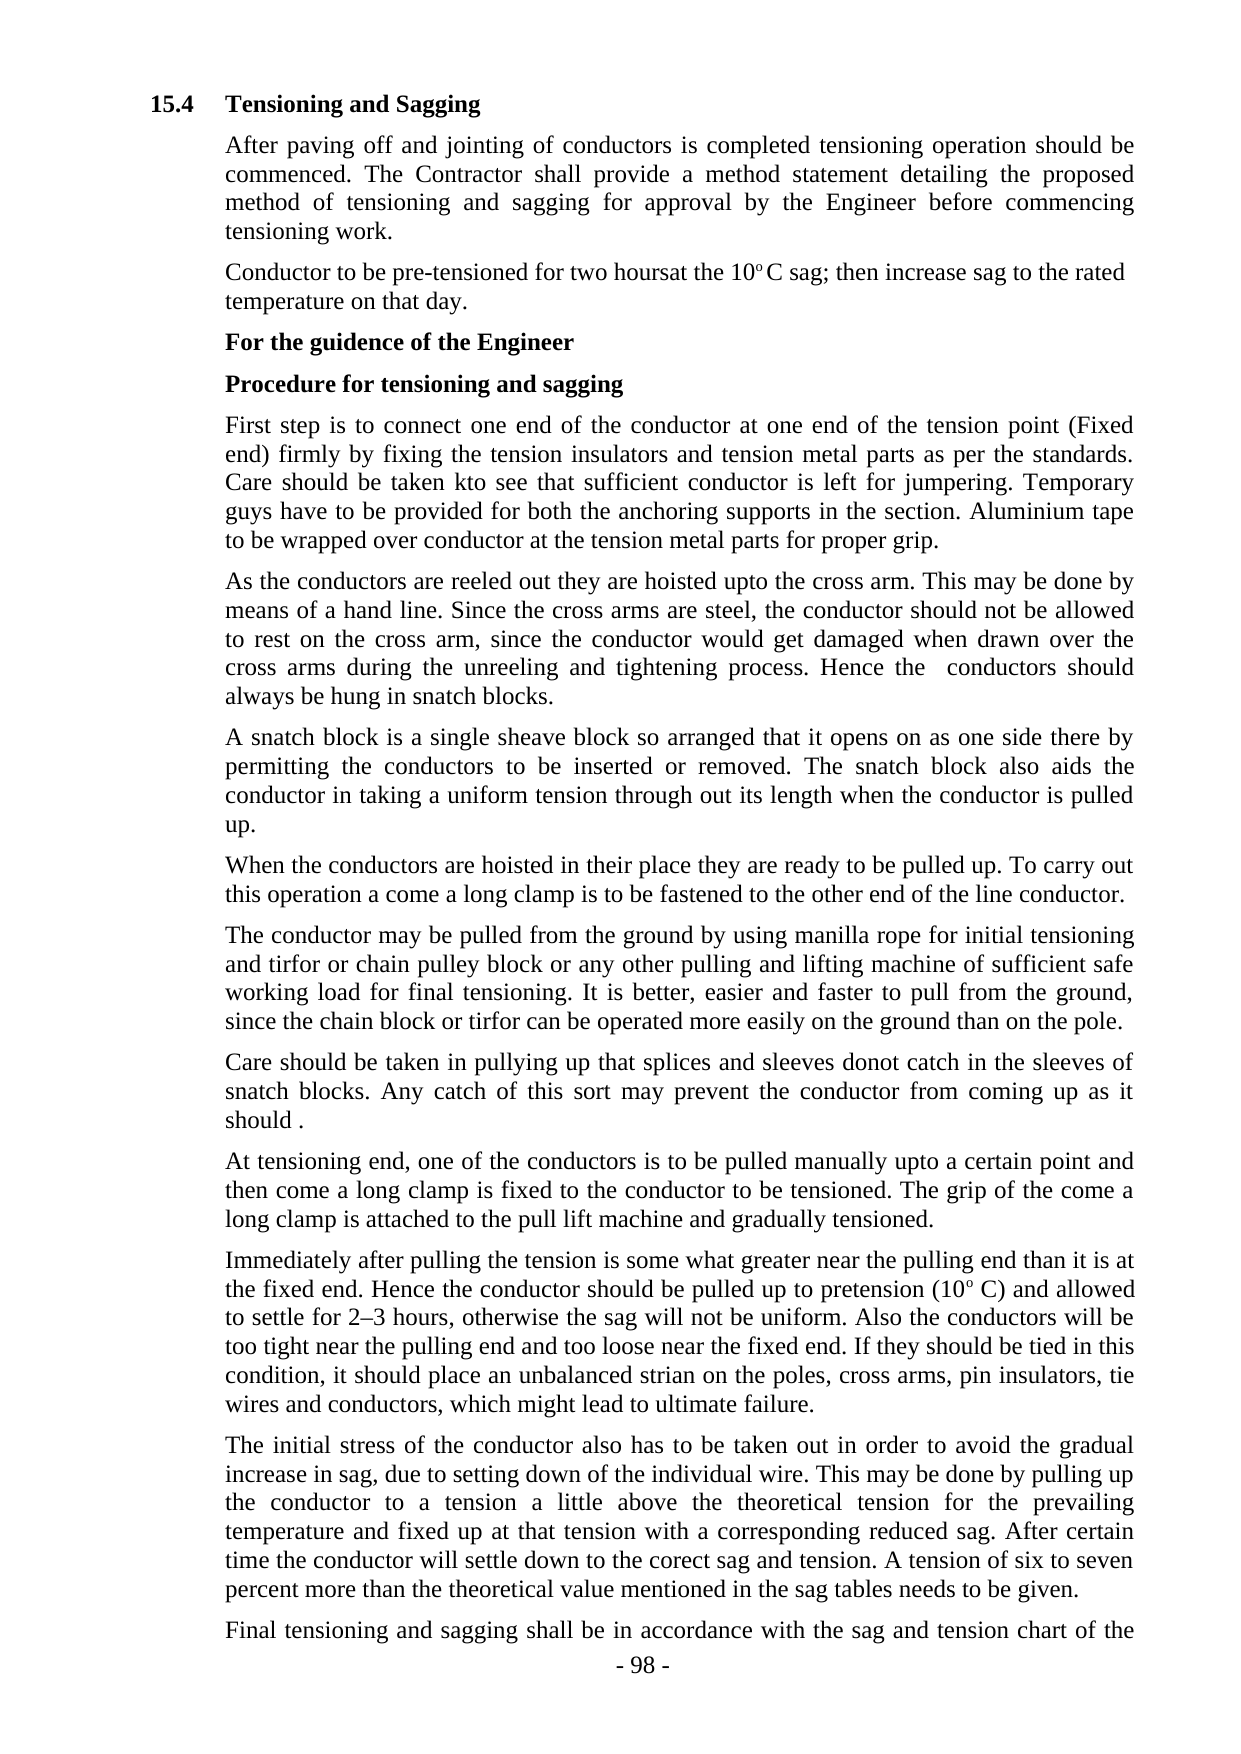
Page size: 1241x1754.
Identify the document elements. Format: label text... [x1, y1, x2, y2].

text As the conductors are reeled out they are hoisted upto the cross arm. This may be done by means of a hand line. Since the cross arms are steel, the conductor should not be allowed to rest on the cross arm, since the conductor would get damaged when drawn over the cross arms during the unreeling and tightening process. Hence the conductors should always be hung in snatch blocks. [225, 566, 1135, 710]
text At tensioning end, one of the conductors is to be pulled manually upto a certain point and then come a long clamp is fixed to the conductor to be tensioned. The grip of the come a long clamp is attached to the pull lift machine and gradually tensioned. [225, 1146, 1135, 1232]
text Immediately after pulling the tension is some what greater near the pulling end than it is at the fixed end. Hence the conductor should be pulled up to pretension (10o C) and allowed to settle for 2–3 hours, otherwise the sag will not be uniform. Also the conductors will be too tight near the pulling end and too loose near the fixed end. If they should be tied in this condition, it should place an unbalanced strian on the poles, cross arms, pin insulators, tie wires and conductors, which might lead to ultimate failure. [225, 1245, 1135, 1417]
text When the conductors are hoisted in their place they are ready to be pulled up. To carry out this operation a come a long clamp is to be fastened to the other end of the line conductor. [225, 850, 1135, 907]
text Care should be taken in pullying up that splices and sleeves donot catch in the sleeves of snatch blocks. Any catch of this sort may prevent the conductor from coming up as it should . [225, 1047, 1135, 1134]
text A snatch block is a single sheave block so arranged that it opens on as one side there by permitting the conductors to be inserted or removed. The snatch block also aids the conductor in taking a uniform tension through out its length when the conductor is pulled up. [225, 722, 1135, 837]
text After paving off and jointing of conductors is completed tensioning operation should be commenced. The Contractor shall provide a method statement detailing the proposed method of tensioning and sagging for approval by the Engineer before commencing tensioning work. [225, 130, 1135, 245]
text The initial stress of the conductor also has to be taken out in order to avoid the gradual increase in sag, due to setting down of the individual wire. This may be done by pulling up the conductor to a tension a little above the theoretical tension for the prevailing temperature and fixed up at that tension with a corresponding reduced sag. After certain time the conductor will settle down to the corect sag and tension. A tension of six to seven percent more than the theoretical value mentioned in the sag tables needs to be given. [225, 1430, 1135, 1602]
list 15.4 Tensioning and Sagging [150, 89, 1135, 117]
text First step is to connect one end of the conductor at one end of the tension point (Fixed end) firmly by fixing the tension insulators and tension metal parts as per the standards. Care should be taken kto see that sufficient conductor is left for jumpering. Temporary guys have to be provided for both the anchoring supports in the section. Aluminium tape to be wrapped over conductor at the tension metal parts for proper grip. [225, 410, 1135, 554]
text Procedure for tensioning and sagging [225, 369, 1135, 397]
text For the guidence of the Engineer [225, 327, 1135, 356]
text The conductor may be pulled from the ground by using manilla rope for initial tensioning and tirfor or chain pulley block or any other pulling and lifting machine of sufficient safe working load for final tensioning. It is better, easier and faster to pull from the ground, since the chain block or tirfor can be operated more easily on the ground than on the pole. [225, 920, 1135, 1035]
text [225, 1615, 1135, 1644]
text Conductor to be pre-tensioned for two hoursat the 10o C sag; then increase sag to the rated temperature on that day. [225, 257, 1135, 315]
